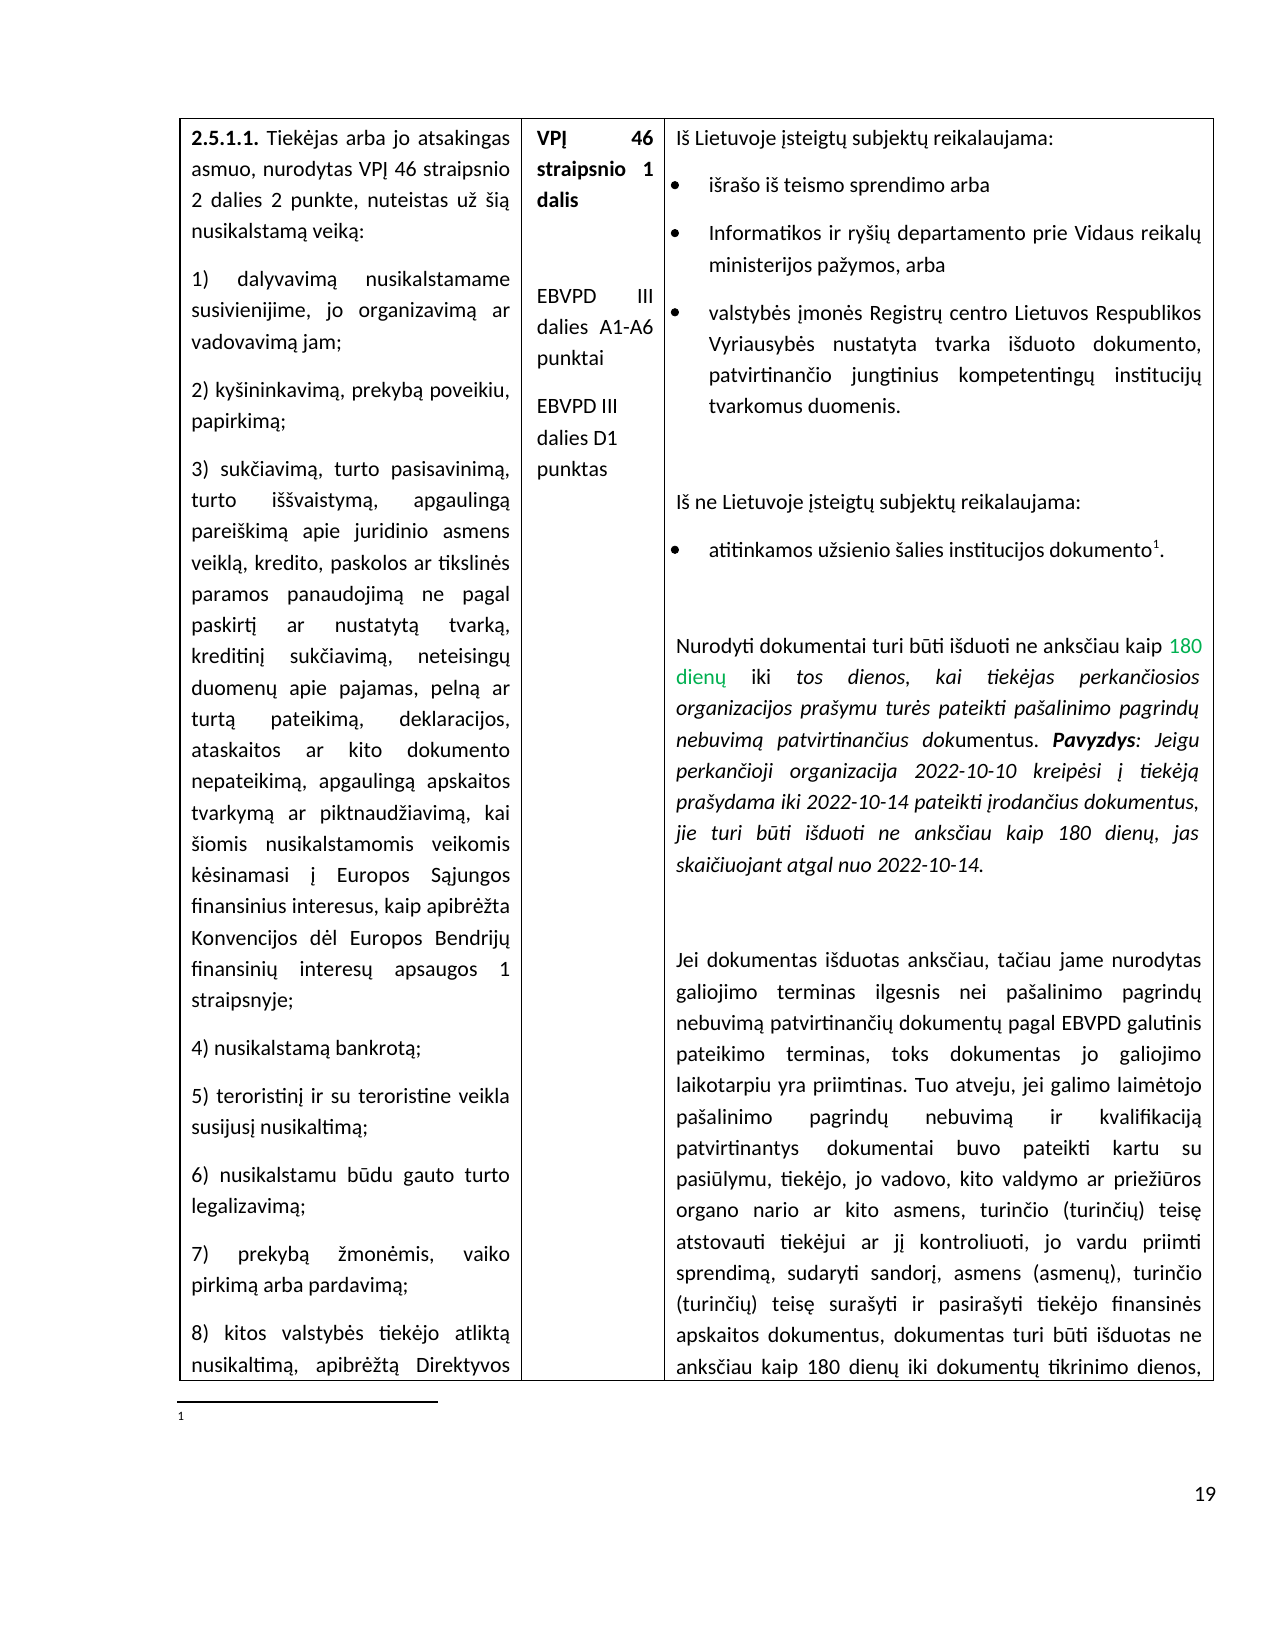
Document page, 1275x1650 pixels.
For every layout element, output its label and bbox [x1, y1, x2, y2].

table_cell [181, 119, 521, 1379]
table_cell [522, 119, 664, 1379]
table_cell [665, 119, 1213, 1379]
